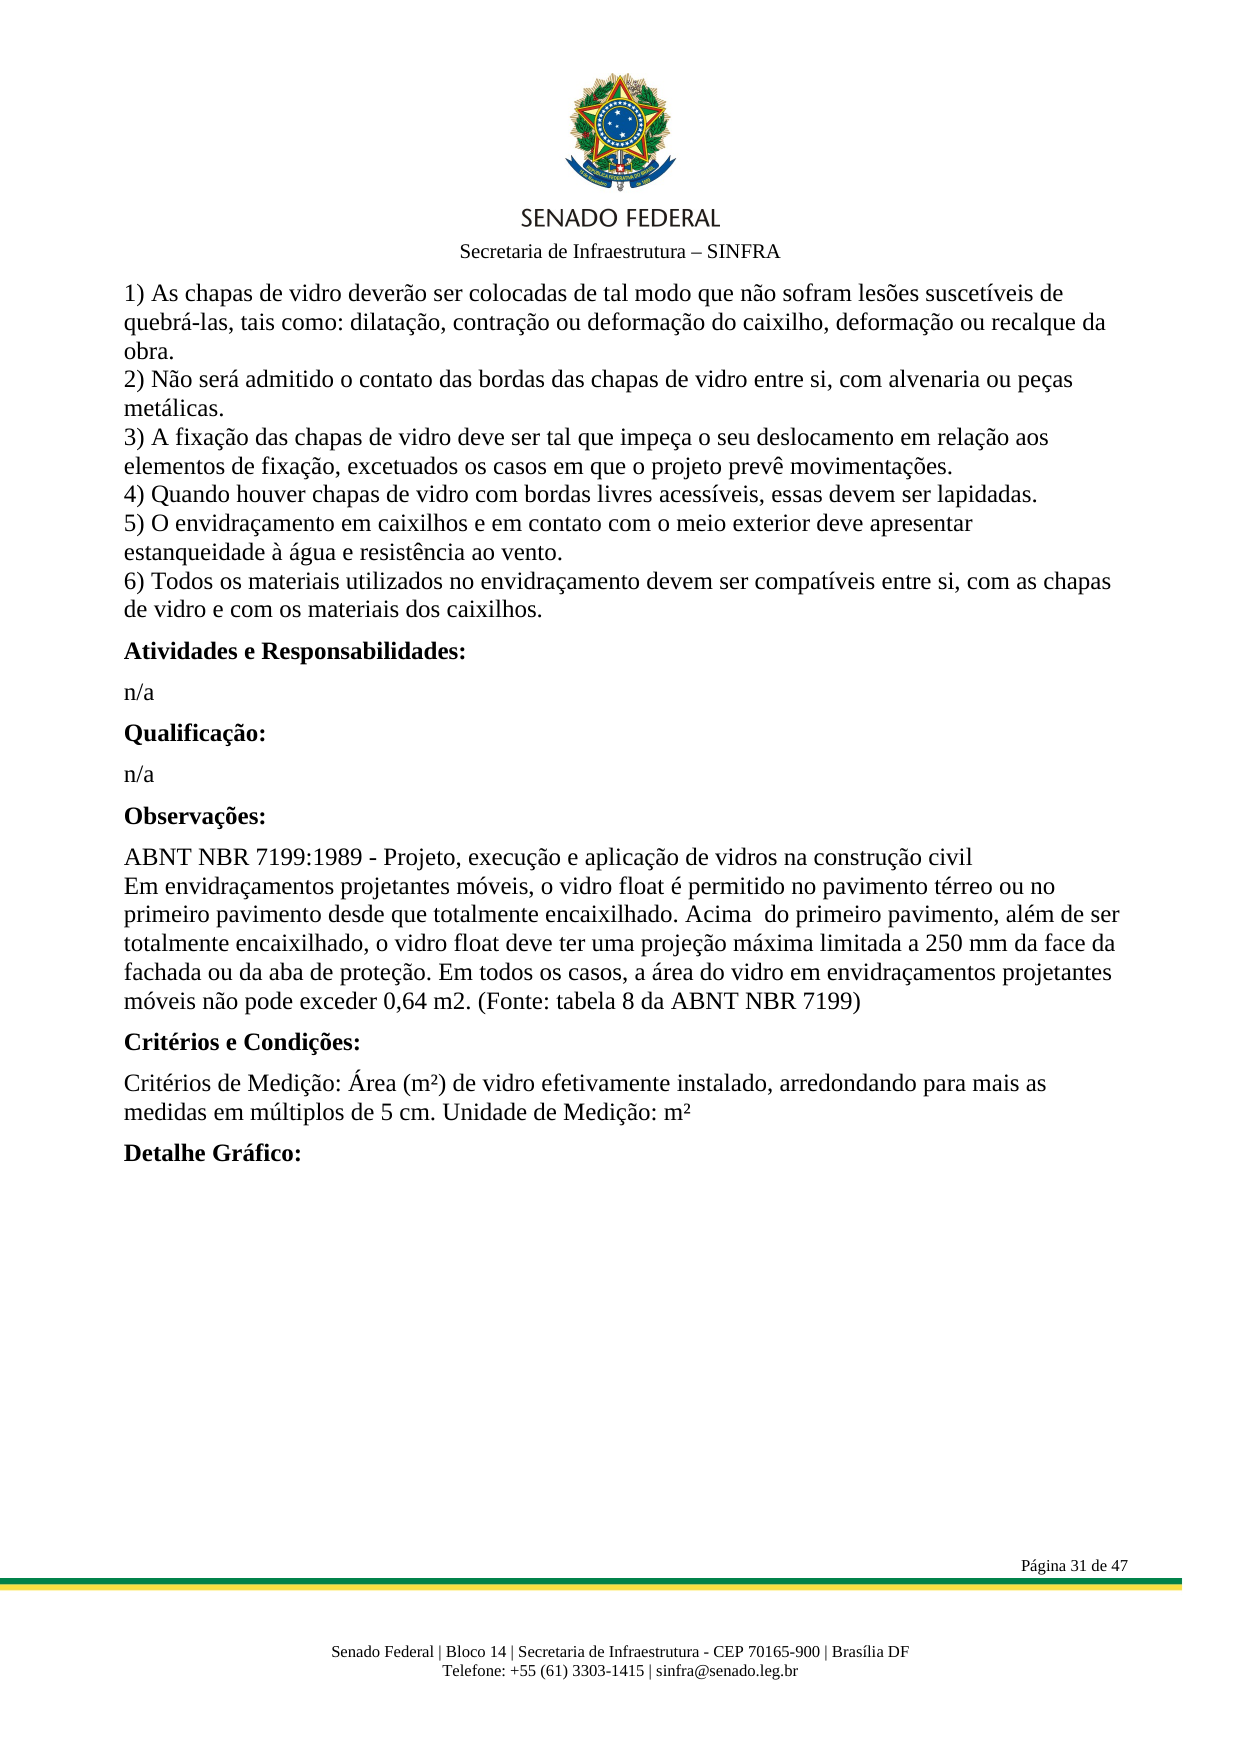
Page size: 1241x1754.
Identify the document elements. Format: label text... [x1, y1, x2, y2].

picture [520, 73, 720, 227]
picture [0, 1578, 1183, 1609]
